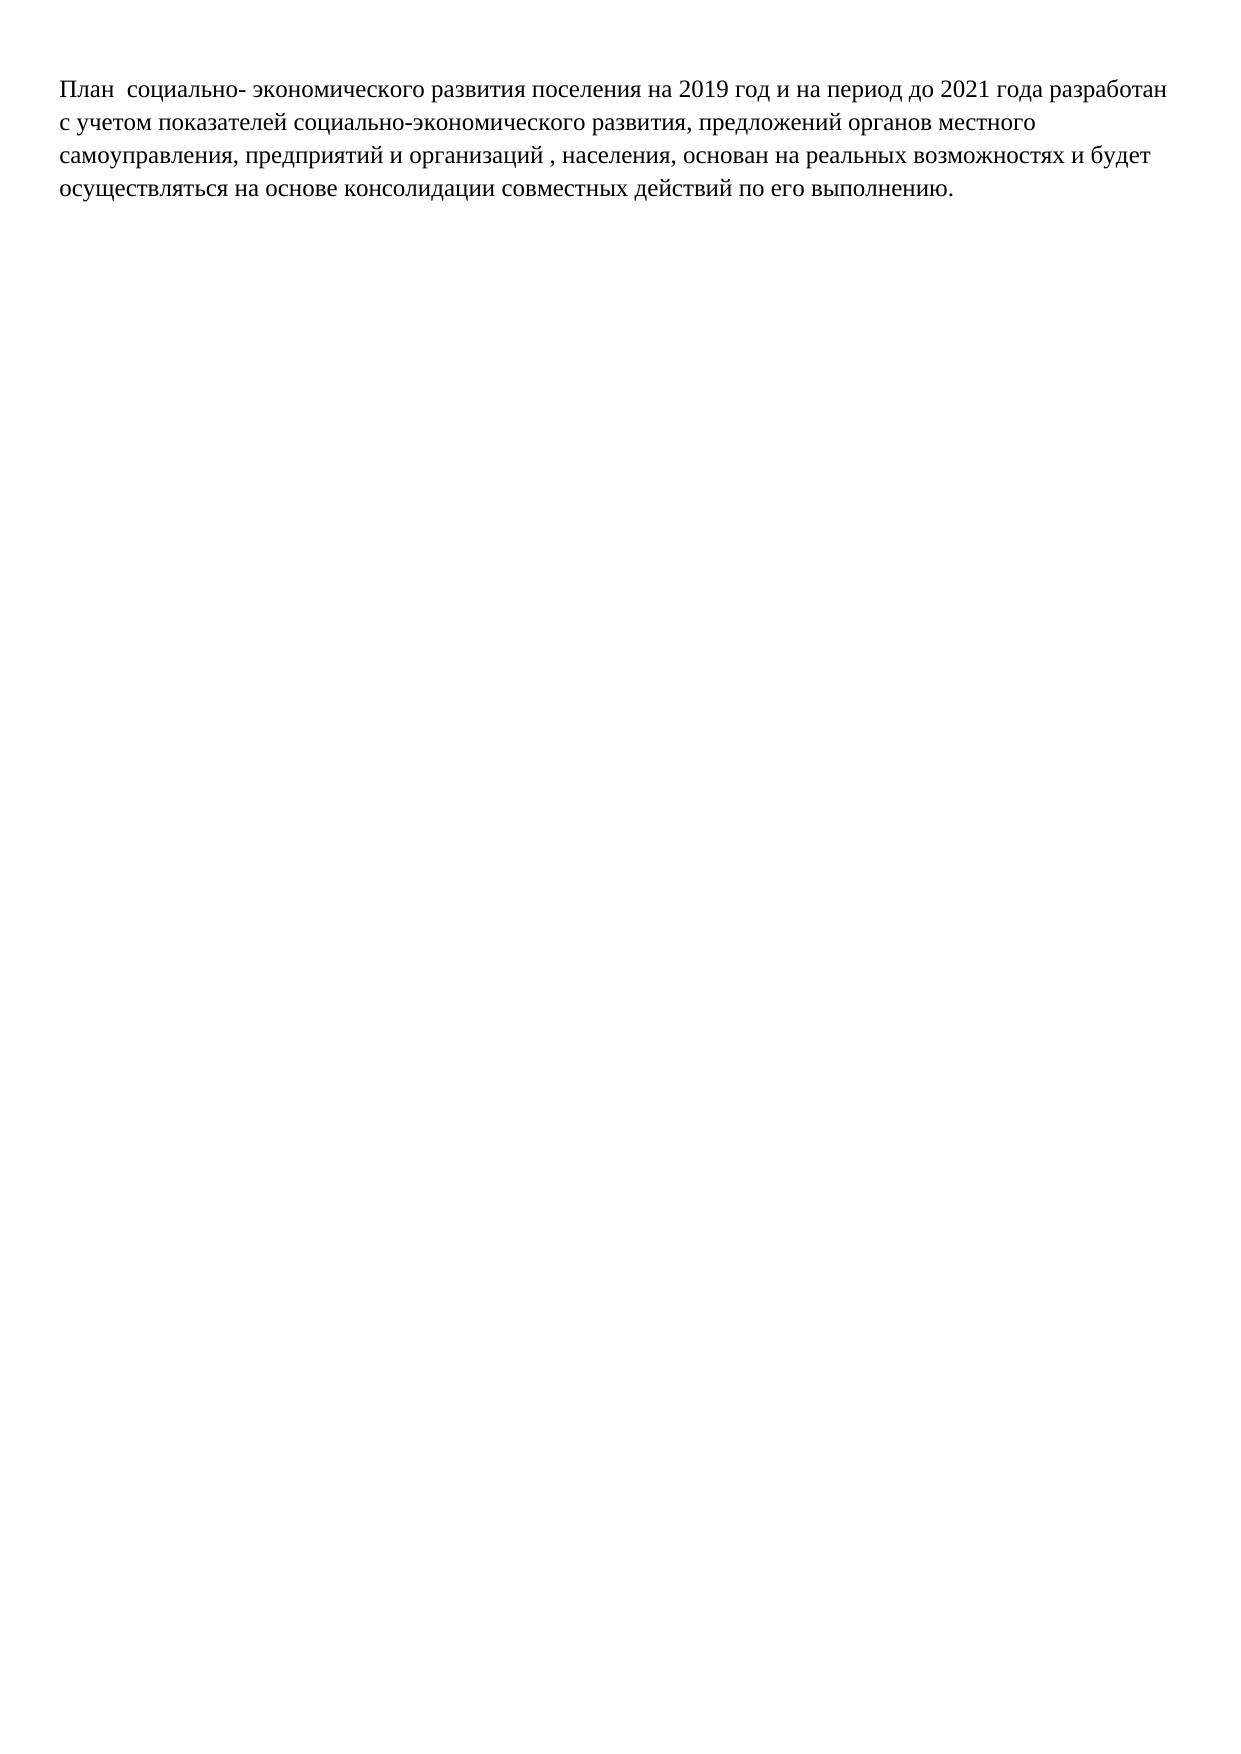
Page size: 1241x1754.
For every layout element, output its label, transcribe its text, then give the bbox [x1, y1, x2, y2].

text План социально- экономического развития поселения на 2019 год и на период до 2021 года разработан с учетом показателей социально-экономического развития, предложений органов местного самоуправления, предприятий и организаций , населения, основан на реальных возможностях и будет осуществляться на основе консолидации совместных действий по его выполнению. [59, 74, 1181, 202]
